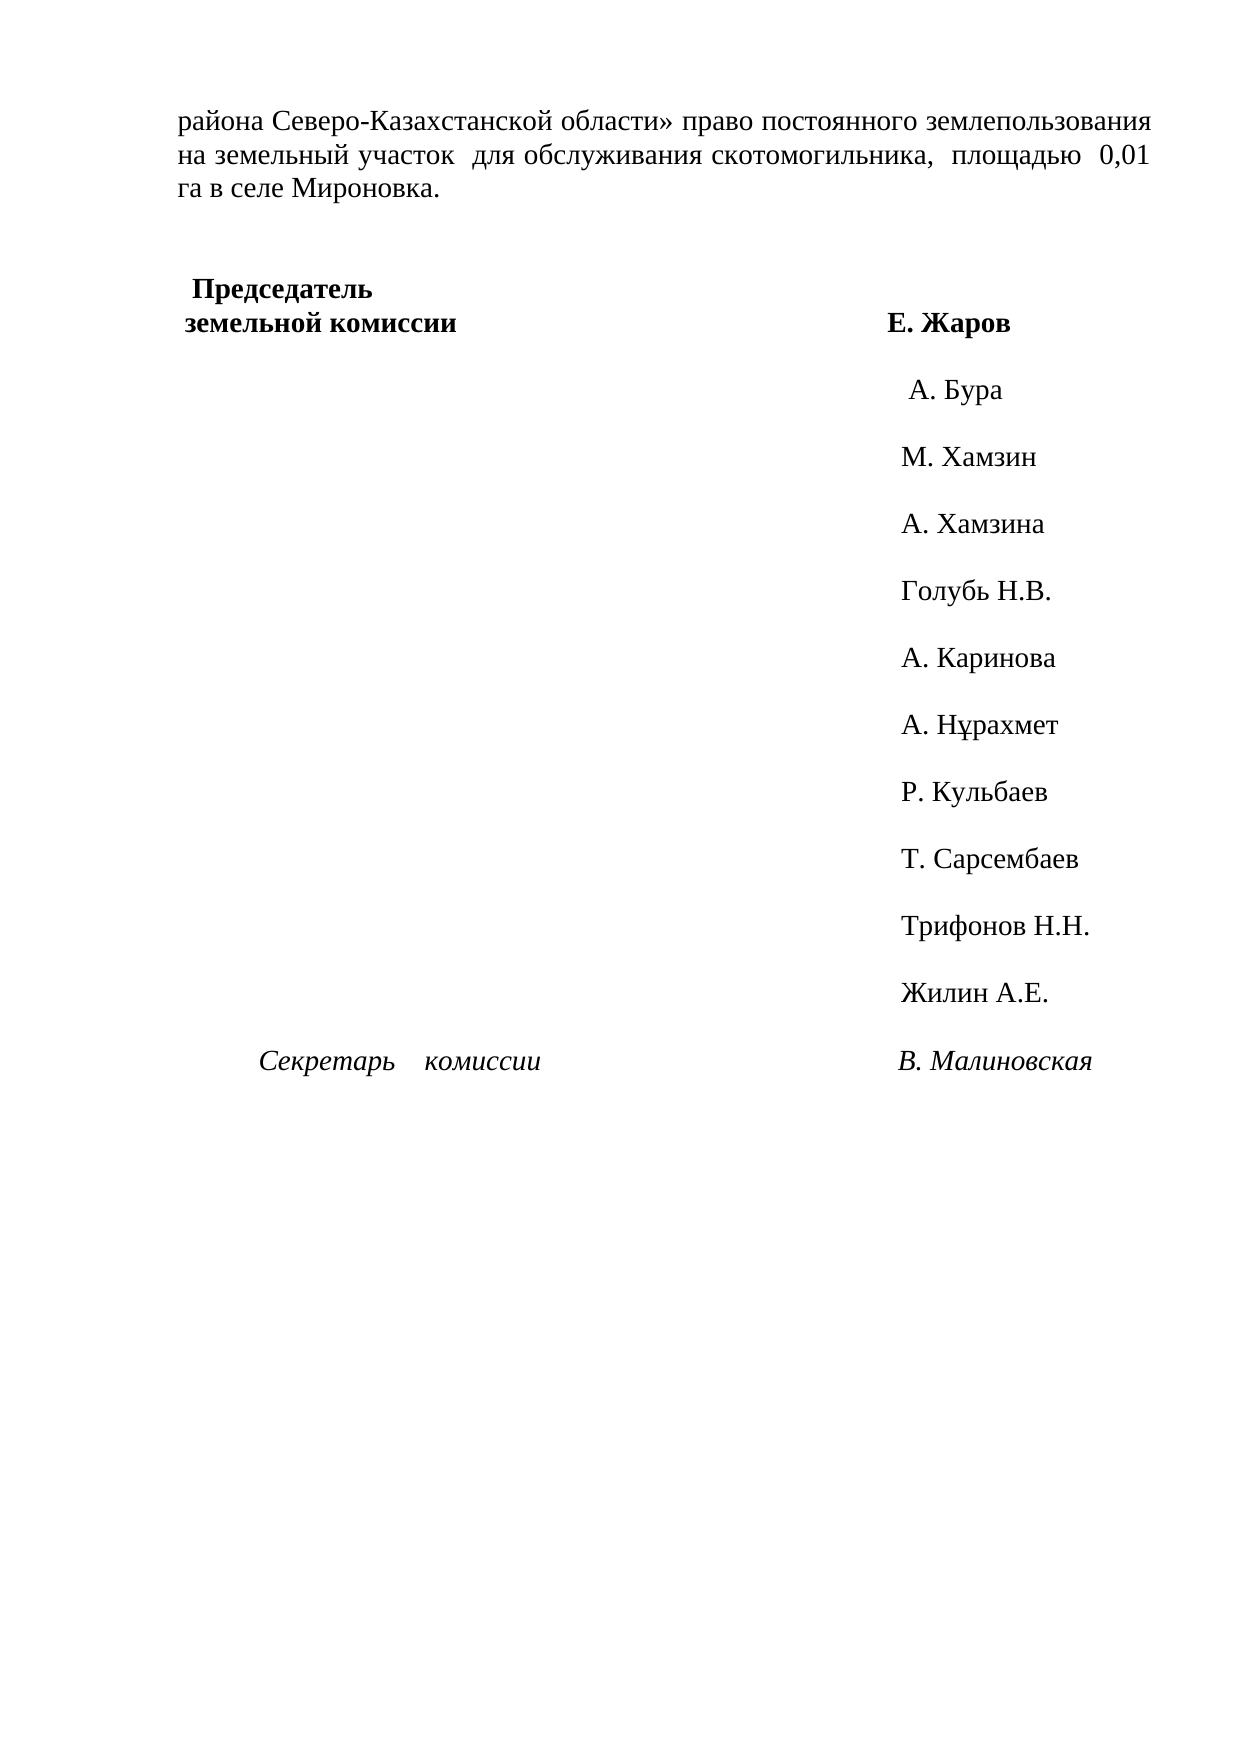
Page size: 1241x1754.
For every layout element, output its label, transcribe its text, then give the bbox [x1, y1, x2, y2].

text А. Хамзина [177, 506, 1152, 539]
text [177, 103, 1152, 204]
text Р. Кульбаев [177, 774, 1152, 808]
text Голубь Н.В. [177, 573, 1152, 607]
text Жилин А.Е. [177, 976, 1152, 1009]
text А. Каринова [177, 640, 1152, 674]
text Трифонов Н.Н. [177, 908, 1152, 942]
text А. Нұрахмет [177, 707, 1152, 741]
text Секретарь комиссии В. Малиновская [177, 1043, 1152, 1076]
text Т. Сарсембаев [177, 841, 1152, 875]
text земельной комиссии Е. Жаров [177, 305, 1152, 338]
text Председатель [177, 271, 1152, 305]
text А. Бура [177, 372, 1152, 405]
text М. Хамзин [177, 439, 1152, 472]
